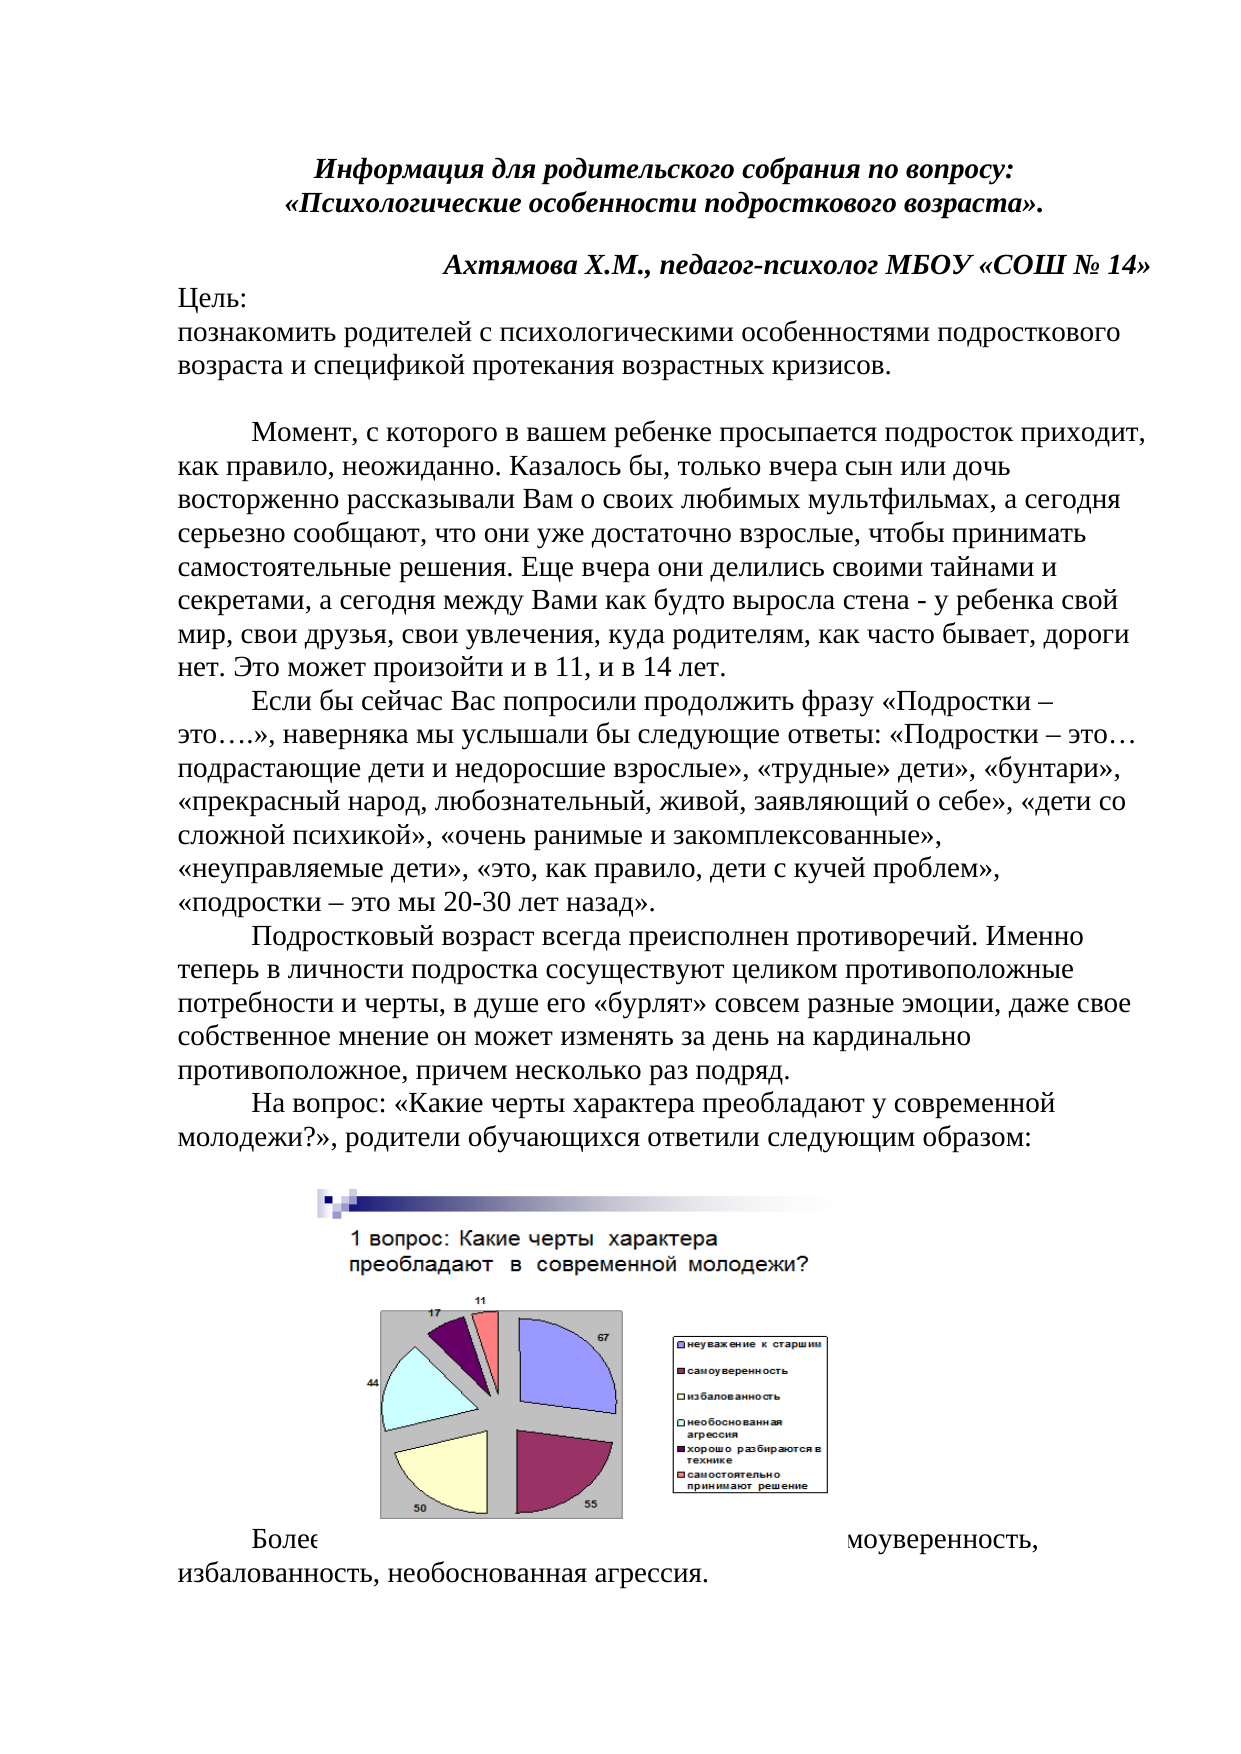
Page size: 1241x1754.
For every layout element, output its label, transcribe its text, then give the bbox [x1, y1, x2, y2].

text Момент, с которого в вашем ребенке просыпается подросток приходит, как правило, неожиданно. Казалось бы, только вчера сын или дочь восторженно рассказывали Вам о своих любимых мультфильмах, а сегодня серьезно сообщают, что они уже достаточно взрослые, чтобы принимать самостоятельные решения. Еще вчера они делились своими тайнами и секретами, а сегодня между Вами как будто выросла стена - у ребенка свой мир, свои друзья, свои увлечения, куда родителям, как часто бывает, дороги нет. Это может произойти и в 11, и в 14 лет. [177, 414, 1152, 683]
text Ахтямова Х.М., педагог-психолог МБОУ «СОШ № 14» [177, 247, 1152, 280]
text «Психологические особенности подросткового возраста». [177, 185, 1152, 219]
text Информация для родительского собрания по вопросу: [177, 152, 1152, 185]
text познакомить родителей с психологическими особенностями подросткового возраста и спецификой протекания возрастных кризисов. [177, 314, 1152, 381]
text Более 50% отмечают неуважение к старшим, самоуверенность, избалованность, необоснованная агрессия. [177, 1521, 1152, 1588]
text Если бы сейчас Вас попросили продолжить фразу «Подростки – это….», наверняка мы услышали бы следующие ответы: «Подростки – это… подрастающие дети и недоросшие взрослые», «трудные» дети», «бунтари», «прекрасный народ, любознательный, живой, заявляющий о себе», «дети со сложной психикой», «очень ранимые и закомплексованные», «неуправляемые дети», «это, как правило, дети с кучей проблем», «подростки – это мы 20-30 лет назад». [177, 683, 1152, 918]
text Подростковый возраст всегда преисполнен противоречий. Именно теперь в личности подростка сосуществуют целиком противоположные потребности и черты, в душе его «бурлят» совсем разные эмоции, даже свое собственное мнение он может изменять за день на кардинально противоположное, причем несколько раз подряд. [177, 918, 1152, 1085]
text Цель: [177, 280, 1152, 314]
picture [317, 1189, 849, 1559]
text На вопрос: «Какие черты характера преобладают у современной молодежи?», родители обучающихся ответили следующим образом: [177, 1085, 1152, 1152]
